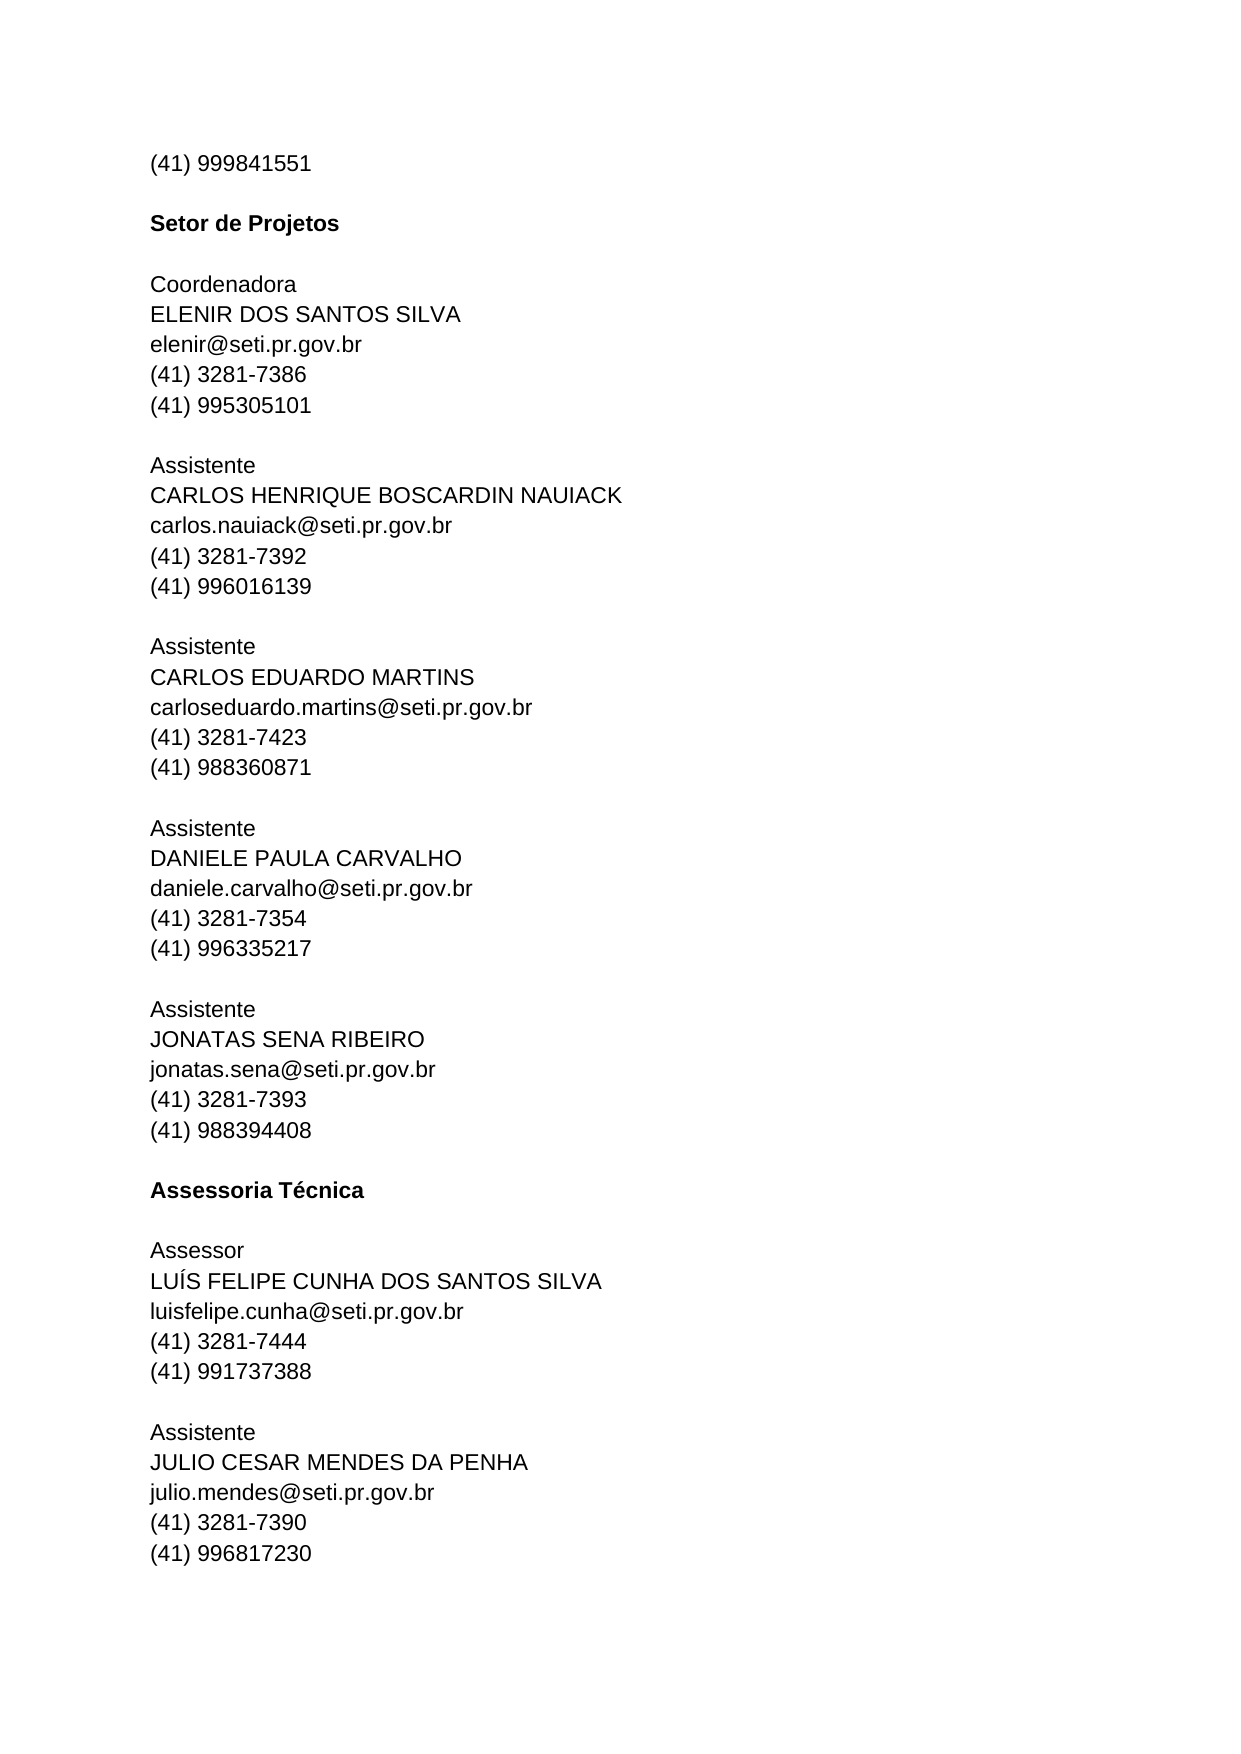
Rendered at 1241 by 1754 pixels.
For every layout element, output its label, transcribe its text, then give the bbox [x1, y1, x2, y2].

text Assessoria Técnica [150, 1177, 1090, 1203]
text CARLOS EDUARDO MARTINS [150, 663, 1090, 690]
text carlos.nauiack@seti.pr.gov.br [150, 512, 1090, 539]
text (41) 996817230 [150, 1539, 1090, 1566]
text (41) 3281-7392 [150, 543, 1090, 569]
text (41) 988360871 [150, 754, 1090, 781]
text Assistente [150, 1419, 1090, 1445]
text DANIELE PAULA CARVALHO [150, 845, 1090, 871]
text Assistente [150, 452, 1090, 478]
text julio.mendes@seti.pr.gov.br [150, 1479, 1090, 1506]
text (41) 3281-7386 [150, 361, 1090, 388]
text (41) 3281-7390 [150, 1509, 1090, 1536]
text (41) 3281-7423 [150, 724, 1090, 750]
text (41) 991737388 [150, 1358, 1090, 1385]
text Assistente [150, 633, 1090, 660]
text daniele.carvalho@seti.pr.gov.br [150, 875, 1090, 901]
text (41) 3281-7393 [150, 1086, 1090, 1113]
text (41) 3281-7354 [150, 905, 1090, 932]
text carloseduardo.martins@seti.pr.gov.br [150, 694, 1090, 720]
text (41) 996016139 [150, 573, 1090, 599]
text (41) 3281-7444 [150, 1328, 1090, 1354]
text Setor de Projetos [150, 210, 1090, 237]
text ELENIR DOS SANTOS SILVA [150, 301, 1090, 327]
text elenir@seti.pr.gov.br [150, 331, 1090, 358]
text luisfelipe.cunha@seti.pr.gov.br [150, 1298, 1090, 1324]
text JONATAS SENA RIBEIRO [150, 1026, 1090, 1052]
text jonatas.sena@seti.pr.gov.br [150, 1056, 1090, 1083]
text CARLOS HENRIQUE BOSCARDIN NAUIACK [150, 482, 1090, 509]
text (41) 988394408 [150, 1117, 1090, 1143]
text Assistente [150, 814, 1090, 841]
text Coordenadora [150, 271, 1090, 297]
text (41) 999841551 [150, 150, 1090, 176]
text Assistente [150, 996, 1090, 1022]
text Assessor [150, 1237, 1090, 1264]
text LUÍS FELIPE CUNHA DOS SANTOS SILVA [150, 1268, 1090, 1294]
text (41) 995305101 [150, 392, 1090, 418]
text (41) 996335217 [150, 935, 1090, 962]
text JULIO CESAR MENDES DA PENHA [150, 1449, 1090, 1475]
